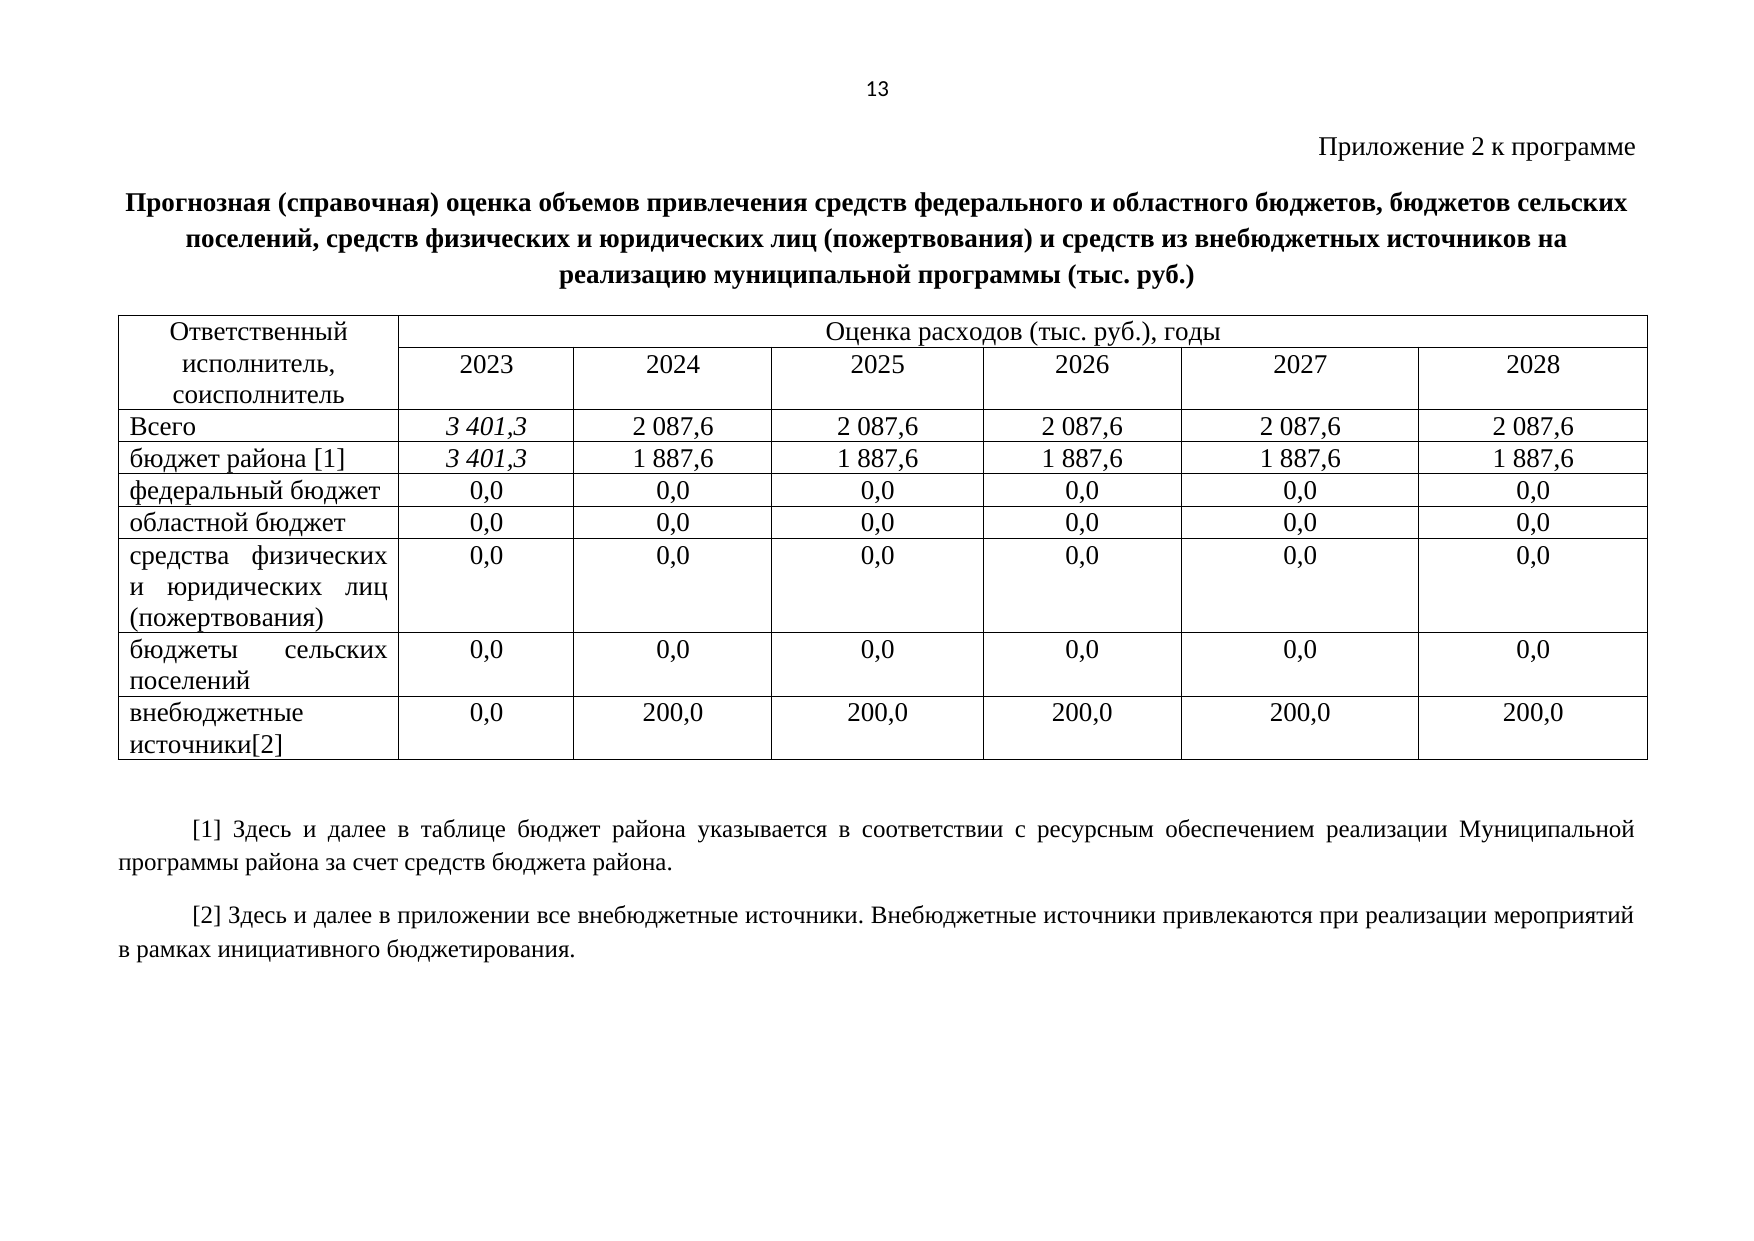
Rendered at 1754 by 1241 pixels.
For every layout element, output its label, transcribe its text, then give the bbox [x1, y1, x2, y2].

text Приложение 2 к программе [118, 130, 1636, 161]
table_cell 3 401,3 [399, 410, 573, 441]
table_cell средства физических и юридических лиц (пожертвования) [119, 539, 398, 632]
table_cell 0,0 [574, 474, 771, 506]
table_cell 2 087,6 [574, 410, 771, 441]
table_cell 0,0 [984, 507, 1181, 538]
table_cell 0,0 [772, 507, 983, 538]
table_cell 1 887,6 [574, 442, 771, 473]
table_cell 2 087,6 [772, 410, 983, 441]
table_cell 2026 [984, 348, 1181, 409]
table_cell Всего [119, 410, 398, 441]
table_cell 2028 [1419, 348, 1647, 409]
table_cell 0,0 [1182, 633, 1418, 696]
table_cell бюджет района [1] [119, 442, 398, 473]
table_cell 200,0 [772, 697, 983, 759]
table_cell 1 887,6 [1182, 442, 1418, 473]
text [2] Здесь и далее в приложении все внебюджетные источники. Внебюджетные источники привлекаются при реализации мероприятий в рамках инициативного бюджетирования. [118, 901, 1636, 962]
table_cell 2023 [399, 348, 573, 409]
text Прогнозная (справочная) оценка объемов привлечения средств федерального и областного бюджетов, бюджетов сельских поселений, средств физических и юридических лиц (пожертвования) и средств из внебюджетных источников на реализацию муниципальной программы (тыс. руб.) [118, 186, 1636, 289]
table_cell 0,0 [399, 633, 573, 696]
table_cell 2025 [772, 348, 983, 409]
table_cell 200,0 [984, 697, 1181, 759]
table_cell 200,0 [1182, 697, 1418, 759]
table_cell 200,0 [574, 697, 771, 759]
table_cell 0,0 [399, 539, 573, 632]
table_cell внебюджетные источники[2] [119, 697, 398, 759]
table_cell 0,0 [772, 539, 983, 632]
table_cell 0,0 [984, 539, 1181, 632]
table_cell 0,0 [772, 474, 983, 506]
table_cell 0,0 [1419, 474, 1647, 506]
table_cell федеральный бюджет [119, 474, 398, 506]
table_cell 0,0 [1419, 539, 1647, 632]
table_cell 0,0 [574, 633, 771, 696]
text [1] Здесь и далее в таблице бюджет района указывается в соответствии с ресурсным обеспечением реализации Муниципальной программы района за счет средств бюджета района. [118, 814, 1636, 876]
table_cell 2 087,6 [984, 410, 1181, 441]
table_cell 0,0 [1182, 539, 1418, 632]
table_cell 0,0 [1419, 507, 1647, 538]
table_cell 3 401,3 [399, 442, 573, 473]
table_header Ответственный исполнитель, соисполнитель [119, 316, 398, 409]
table_cell 0,0 [399, 697, 573, 759]
table_cell 0,0 [574, 507, 771, 538]
table_header Оценка расходов (тыс. руб.), годы [399, 316, 1647, 347]
table_cell 0,0 [399, 507, 573, 538]
table_cell 2024 [574, 348, 771, 409]
table_cell 2 087,6 [1182, 410, 1418, 441]
table_cell 0,0 [772, 633, 983, 696]
table_cell областной бюджет [119, 507, 398, 538]
table_cell 0,0 [984, 474, 1181, 506]
table_cell 2027 [1182, 348, 1418, 409]
table_cell 2 087,6 [1419, 410, 1647, 441]
table_cell 200,0 [1419, 697, 1647, 759]
table_cell 0,0 [1182, 474, 1418, 506]
table_cell 0,0 [399, 474, 573, 506]
table_cell 0,0 [1419, 633, 1647, 696]
table_cell бюджеты сельских поселений [119, 633, 398, 696]
table_cell 0,0 [1182, 507, 1418, 538]
table_cell 1 887,6 [984, 442, 1181, 473]
table_cell 1 887,6 [772, 442, 983, 473]
table_cell 0,0 [574, 539, 771, 632]
table_cell 1 887,6 [1419, 442, 1647, 473]
table_cell 0,0 [984, 633, 1181, 696]
